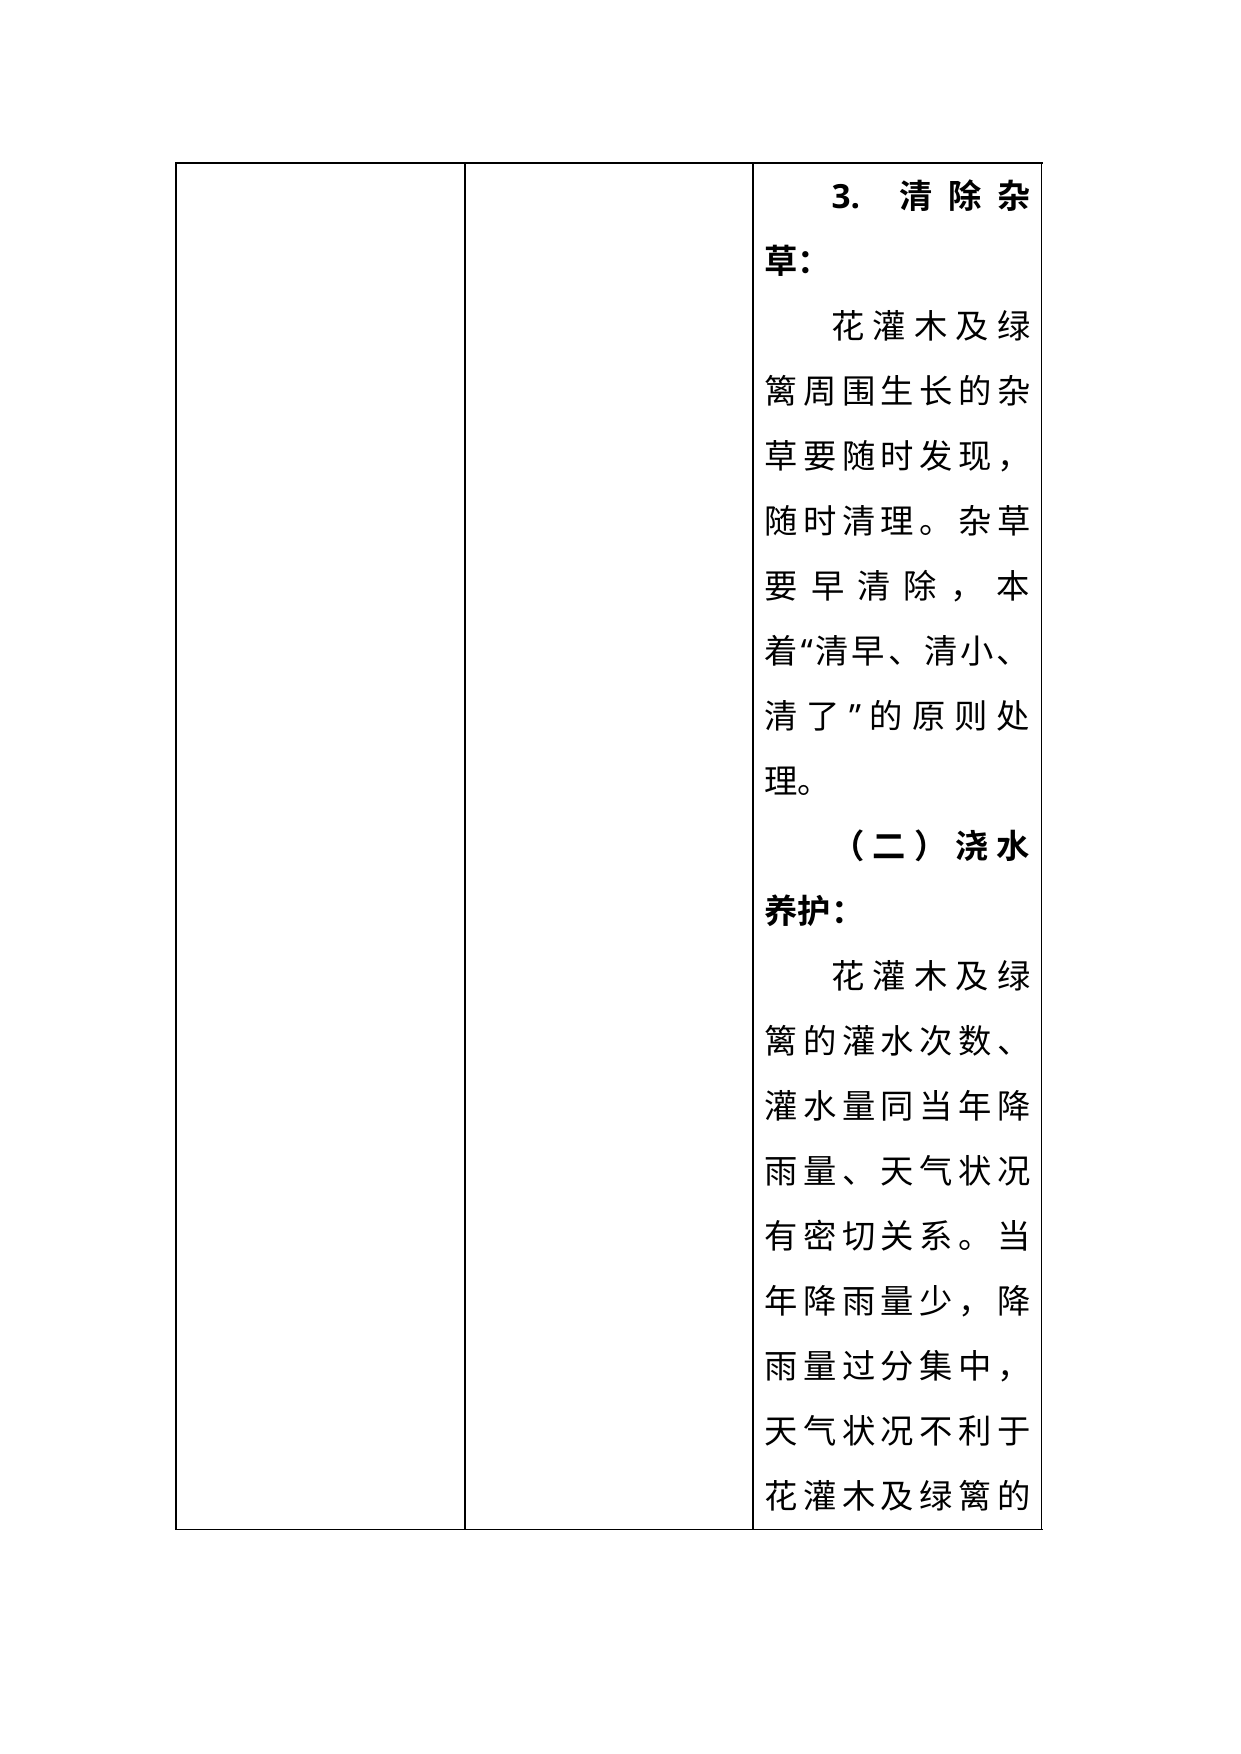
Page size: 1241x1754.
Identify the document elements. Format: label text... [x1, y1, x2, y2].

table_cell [754, 164, 1041, 1528]
table_cell 1 [177, 164, 464, 1528]
table_cell [466, 164, 752, 1528]
